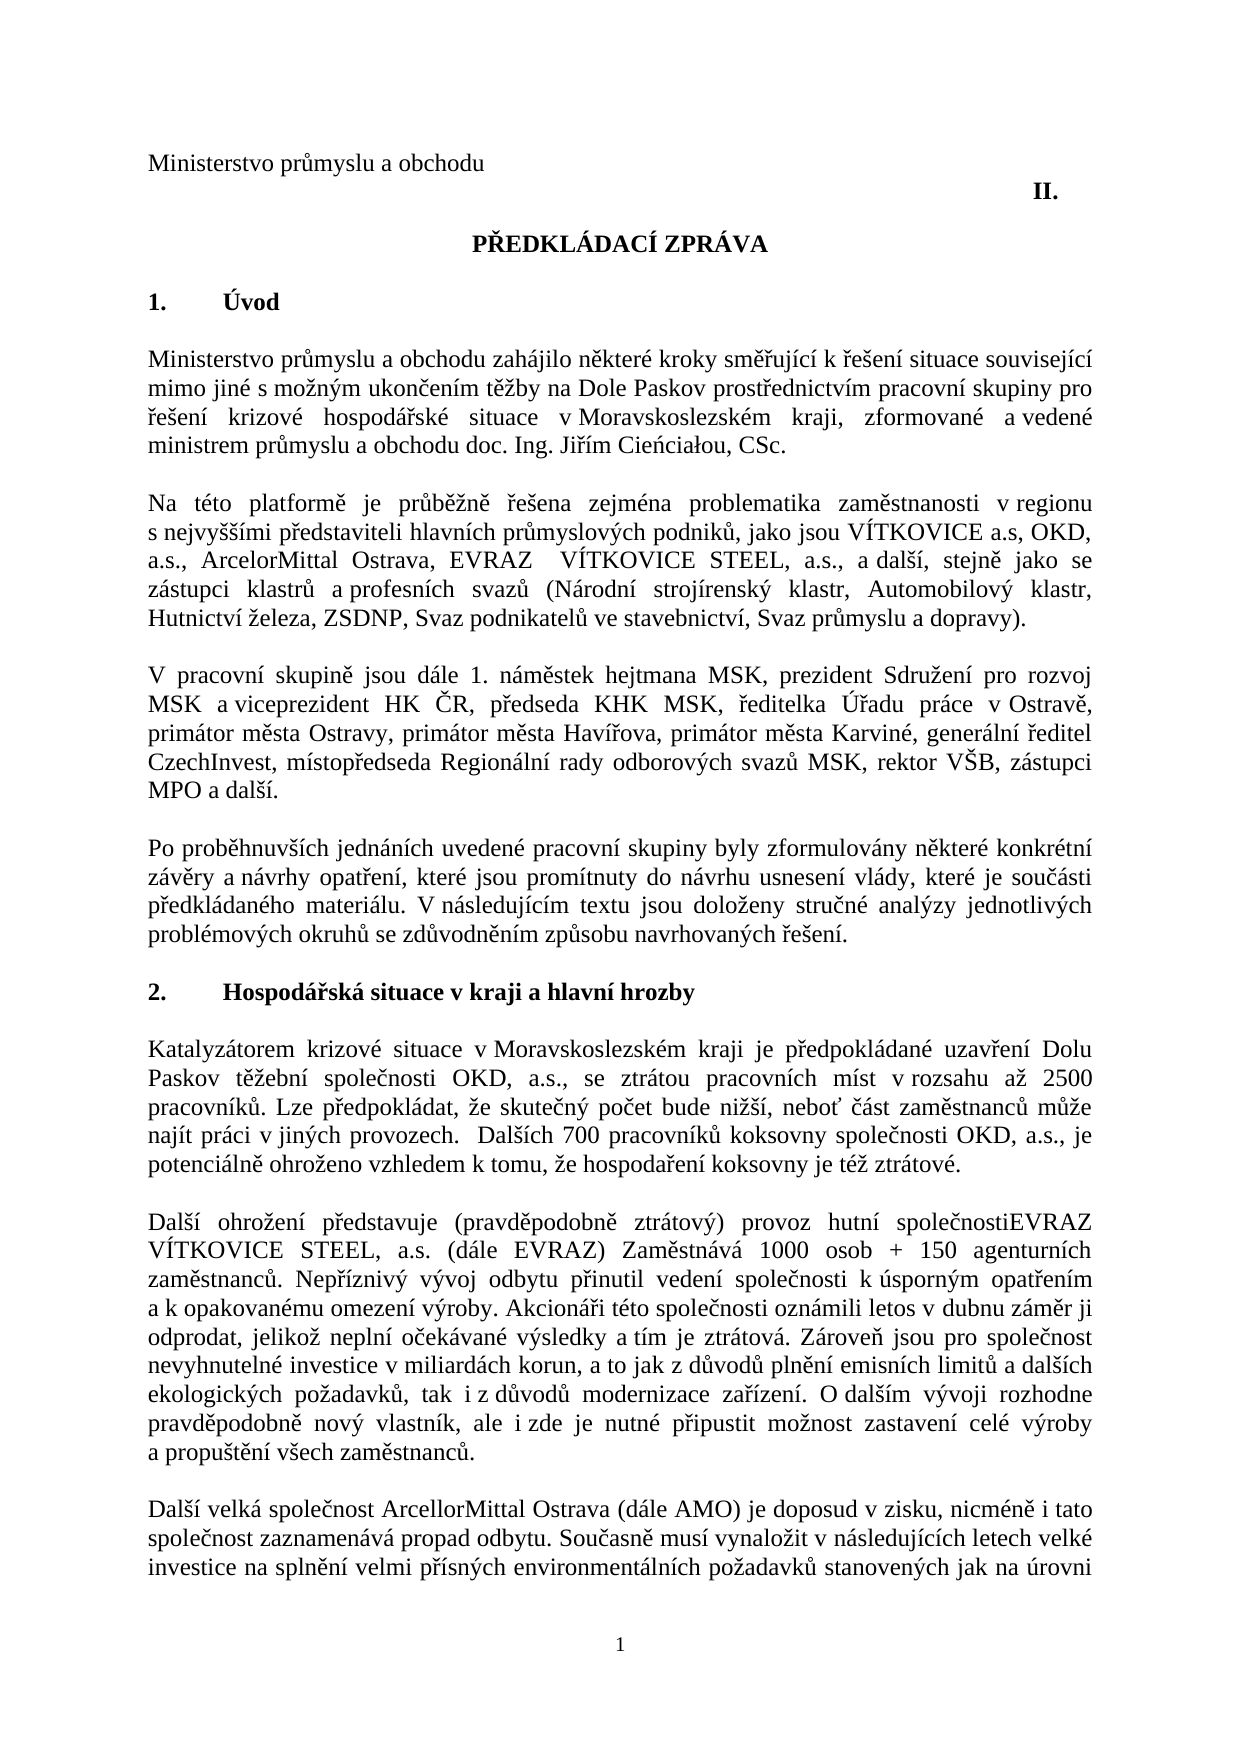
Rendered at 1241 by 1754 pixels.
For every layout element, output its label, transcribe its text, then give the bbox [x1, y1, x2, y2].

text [148, 1494, 1093, 1580]
text Po proběhnuvších jednáních uvedené pracovní skupiny byly zformulovány některé konkrétní závěry a návrhy opatření, které jsou promítnuty do návrhu usnesení vlády, které je součásti předkládaného materiálu. V následujícím textu jsou doloženy stručné analýzy jednotlivých problémových okruhů se zdůvodněním způsobu navrhovaných řešení. [148, 833, 1093, 948]
text PŘEDKLÁDACÍ ZPRÁVA [148, 229, 1093, 258]
text II. [148, 176, 1093, 205]
list Úvod [148, 287, 1093, 315]
text Další ohrožení představuje (pravděpodobně ztrátový) provoz hutní společnostiEVRAZ VÍTKOVICE STEEL, a.s. (dále EVRAZ) Zaměstnává 1000 osob + 150 agenturních zaměstnanců. Nepříznivý vývoj odbytu přinutil vedení společnosti k úsporným opatřením a k opakovanému omezení výroby. Akcionáři této společnosti oznámili letos v dubnu záměr ji odprodat, jelikož neplní očekávané výsledky a tím je ztrátová. Zároveň jsou pro společnost nevyhnutelné investice v miliardách korun, a to jak z důvodů plnění emisních limitů a dalších ekologických požadavků, tak i z důvodů modernizace zařízení. O dalším vývoji rozhodne pravděpodobně nový vlastník, ale i zde je nutné připustit možnost zastavení celé výroby a propuštění všech zaměstnanců. [148, 1207, 1093, 1465]
text Ministerstvo průmyslu a obchodu [148, 148, 1093, 176]
text Ministerstvo průmyslu a obchodu zahájilo některé kroky směřující k řešení situace související mimo jiné s možným ukončením těžby na Dole Paskov prostřednictvím pracovní skupiny pro řešení krizové hospodářské situace v Moravskoslezském kraji, zformované a vedené ministrem průmyslu a obchodu doc. Ing. Jiřím Cieńciałou, CSc. [148, 344, 1093, 459]
text Na této platformě je průběžně řešena zejména problematika zaměstnanosti v regionu s nejvyššími představiteli hlavních průmyslových podniků, jako jsou VÍTKOVICE a.s, OKD, a.s., ArcelorMittal Ostrava, EVRAZ VÍTKOVICE STEEL, a.s., a další, stejně jako se zástupci klastrů a profesních svazů (Národní strojírenský klastr, Automobilový klastr, Hutnictví železa, ZSDNP, Svaz podnikatelů ve stavebnictví, Svaz průmyslu a dopravy). [148, 488, 1093, 632]
list Hospodářská situace v kraji a hlavní hrozby [148, 977, 1093, 1005]
text Katalyzátorem krizové situace v Moravskoslezském kraji je předpokládané uzavření Dolu Paskov těžební společnosti OKD, a.s., se ztrátou pracovních míst v rozsahu až 2500 pracovníků. Lze předpokládat, že skutečný počet bude nižší, neboť část zaměstnanců může najít práci v jiných provozech. Dalších 700 pracovníků koksovny společnosti OKD, a.s., je potenciálně ohroženo vzhledem k tomu, že hospodaření koksovny je též ztrátové. [148, 1034, 1093, 1178]
text V pracovní skupině jsou dále 1. náměstek hejtmana MSK, prezident Sdružení pro rozvoj MSK a viceprezident HK ČR, předseda KHK MSK, ředitelka Úřadu práce v Ostravě, primátor města Ostravy, primátor města Havířova, primátor města Karviné, generální ředitel CzechInvest, místopředseda Regionální rady odborových svazů MSK, rektor VŠB, zástupci MPO a další. [148, 660, 1093, 804]
